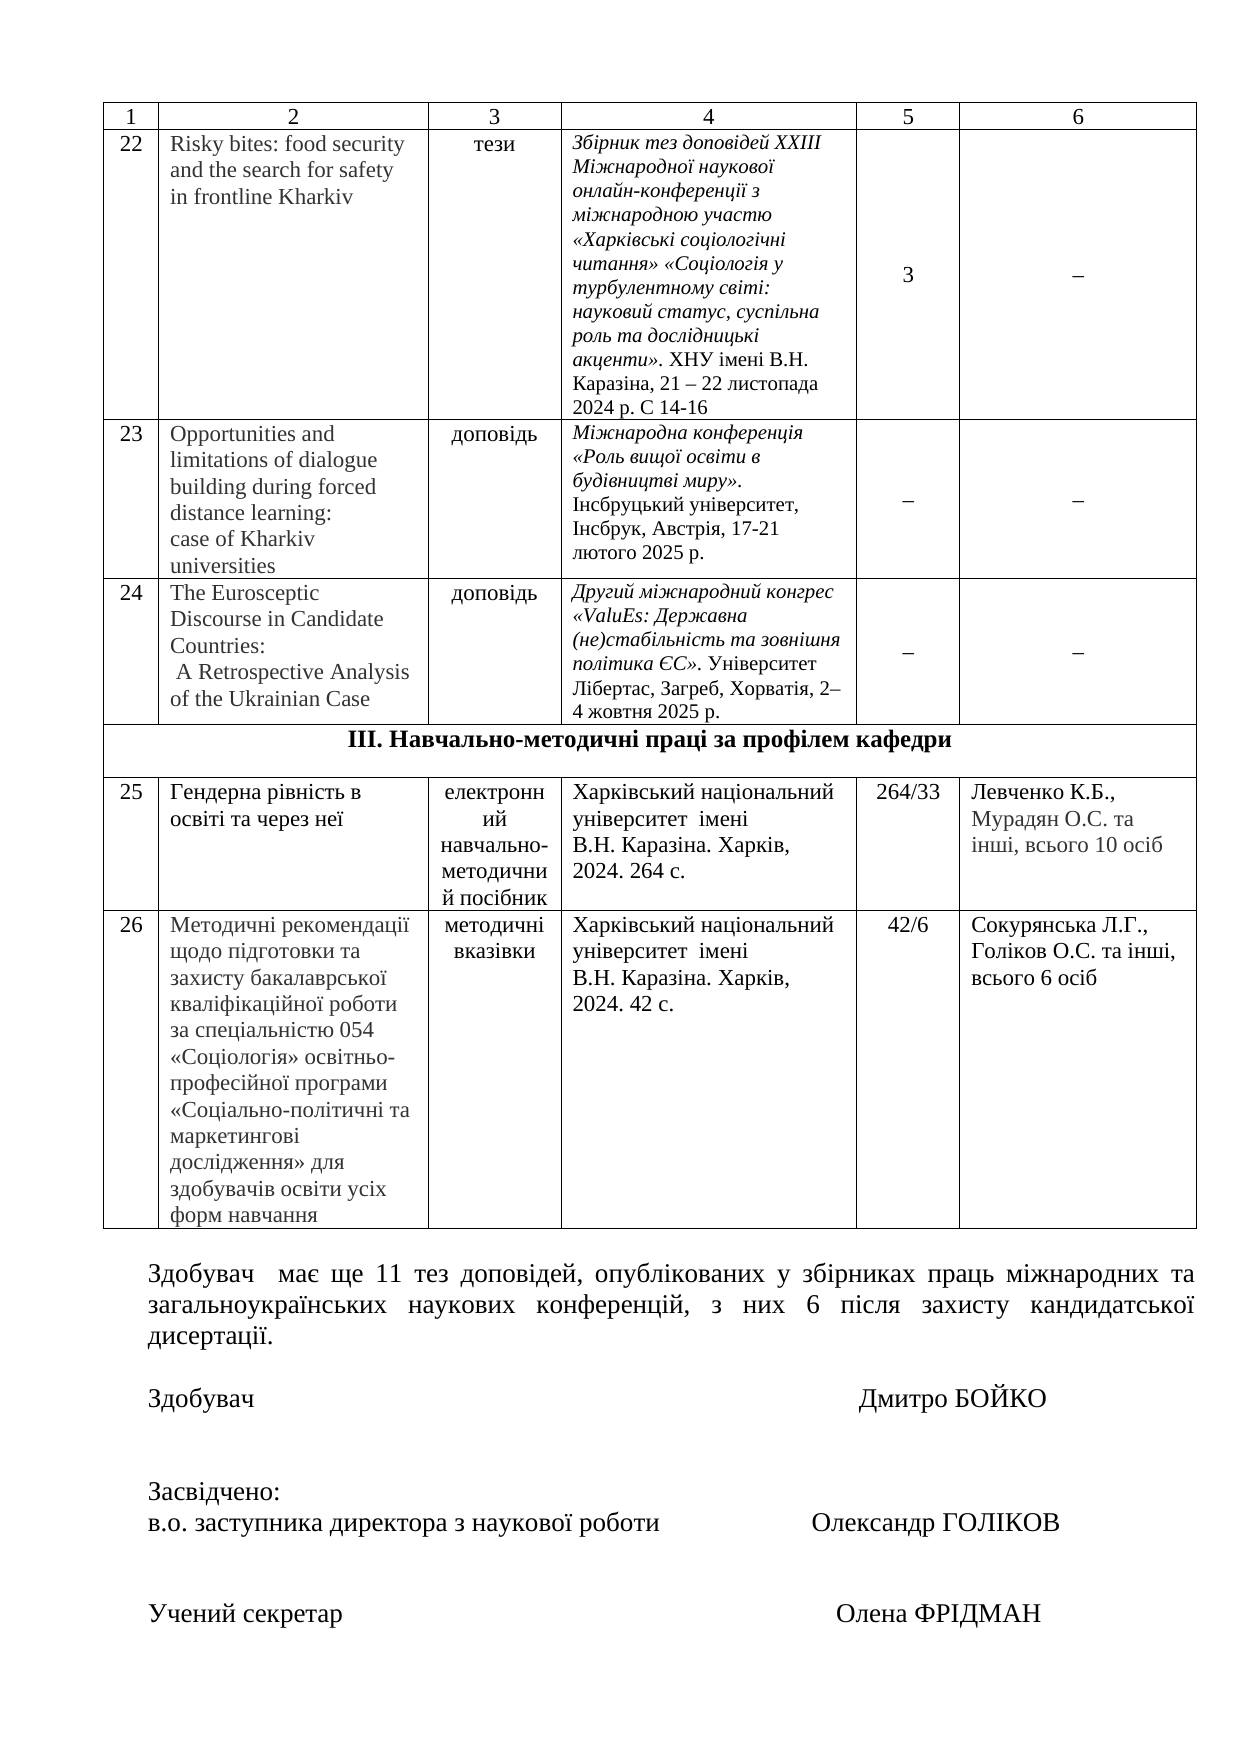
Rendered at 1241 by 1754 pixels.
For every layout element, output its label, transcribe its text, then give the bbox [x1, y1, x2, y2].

table_cell Харківський національний університет імені В.Н. Каразіна. Харків, 2024. 264 с. [562, 778, 856, 910]
table_cell – [960, 130, 1196, 419]
text Здобувач Дмитро БОЙКО [148, 1382, 1196, 1413]
table_cell 24 [104, 579, 158, 723]
text Здобувач має ще 11 тез доповідей, опублікованих у збірниках праць міжнародних та загальноукраїнських наукових конференцій, з них 6 після захисту кандидатської дисертації. [148, 1257, 1196, 1351]
table_cell Другий міжнародний конгрес «ValuEs: Державна (не)стабільність та зовнішня політика ЄС». Університет Лібертас, Загреб, Хорватія, 2–4 жовтня 2025 р. [562, 579, 856, 723]
table_cell III. Навчально-методичні праці за профілем кафедри [104, 725, 1196, 777]
table_cell 3 [429, 103, 561, 129]
table_cell 264/33 [857, 778, 959, 910]
table_cell 42/6 [857, 911, 959, 1227]
table_cell 5 [857, 103, 959, 129]
text Засвідчено: [148, 1475, 1196, 1506]
table_cell 25 [104, 778, 158, 910]
table_cell Opportunities and limitations of dialogue building during forced distance learning: case of Kharkiv universities [159, 420, 428, 578]
text в.о. заступника директора з наукової роботи Олександр ГОЛІКОВ [148, 1506, 1196, 1537]
table_cell методичні вказівки [429, 911, 561, 1227]
table_cell Харківський національний університет імені В.Н. Каразіна. Харків, 2024. 42 с. [562, 911, 856, 1227]
table_cell Міжнародна конференція «Роль вищої освіти в будівництві миру». Інсбруцький університет, Інсбрук, Австрія, 17-21 лютого 2025 р. [562, 420, 856, 578]
table_cell – [857, 420, 959, 578]
table_cell 23 [104, 420, 158, 578]
table_cell тези [429, 130, 561, 419]
table_cell 3 [857, 130, 959, 419]
table_cell The Eurosceptic Discourse in Candidate Countries: A Retrospective Analysis of the Ukrainian Case [159, 579, 428, 723]
table_cell Методичні рекомендації щодо підготовки та захисту бакалаврської кваліфікаційної роботи за спеціальністю 054 «Соціологія» освітньо-професійної програми «Соціально-політичні та маркетингові дослідження» для здобувачів освіти усіх форм навчання [159, 911, 428, 1227]
table_cell – [960, 420, 1196, 578]
table_cell 2 [159, 103, 428, 129]
table_cell електронний навчально-методичний посібник [429, 778, 561, 910]
table_cell доповідь [429, 579, 561, 723]
table_cell Гендерна рівність в освіті та через неї [159, 778, 428, 910]
text Учений секретар Олена ФРІДМАН [148, 1597, 1196, 1628]
table_cell 26 [104, 911, 158, 1227]
table_cell Левченко К.Б., Мурадян О.С. та інші, всього 10 осіб [960, 778, 1196, 910]
table_cell 22 [104, 130, 158, 419]
table_cell 6 [960, 103, 1196, 129]
table_cell – [857, 579, 959, 723]
table_cell Збірник тез доповідей ХХIІІ Міжнародної наукової онлайн-конференції з міжнародною участю «Харківські соціологічні читання» «Соціологія у турбулентному світі: науковий статус, суспільна роль та дослідницькі акценти». ХНУ імені В.Н. Каразіна, 21 – 22 листопада 2024 р. С 14-16 [562, 130, 856, 419]
table_cell Сокурянська Л.Г., Голіков О.С. та інші, всього 6 осіб [960, 911, 1196, 1227]
table_cell Risky bites: food security and the search for safety in frontline Kharkiv [159, 130, 428, 419]
table_cell доповідь [429, 420, 561, 578]
table_cell 4 [562, 103, 856, 129]
table_cell – [960, 579, 1196, 723]
table_cell 1 [104, 103, 158, 129]
